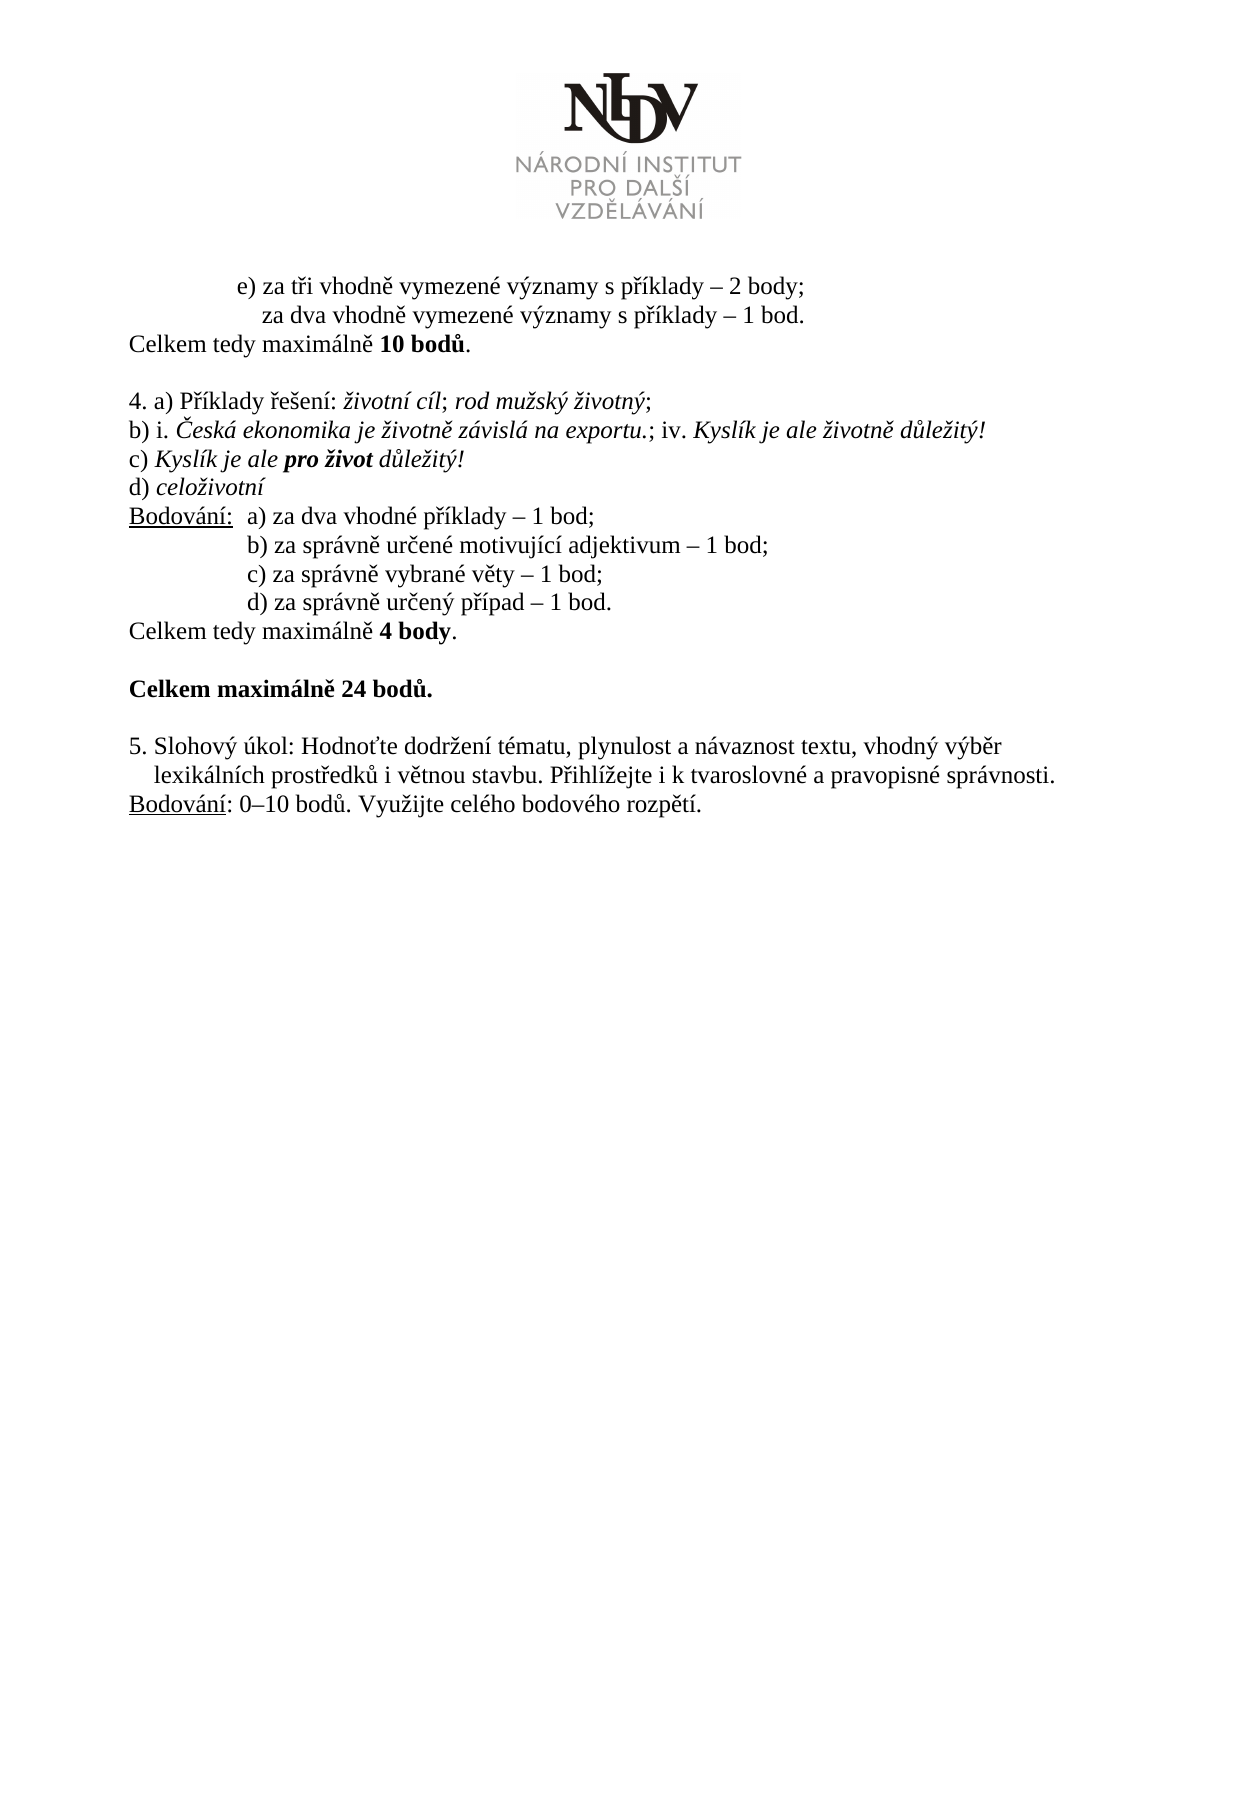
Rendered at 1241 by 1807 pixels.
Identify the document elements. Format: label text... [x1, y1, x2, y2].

text d) celoživotní [129, 472, 1129, 501]
text Celkem tedy maximálně 10 bodů. [129, 329, 1129, 357]
text Bodování: a) za dva vhodné příklady – 1 bod; [129, 501, 1129, 530]
text c) Kyslík je ale pro život důležitý! [129, 444, 1129, 472]
text b) i. Česká ekonomika je životně závislá na exportu.; iv. Kyslík je ale životně důležitý! [129, 415, 1129, 444]
picture [516, 73, 742, 219]
text 4. a) Příklady řešení: životní cíl; rod mužský životný; [129, 386, 1129, 415]
text za dva vhodně vymezené významy s příklady – 1 bod. [129, 300, 1129, 329]
text Celkem maximálně 24 bodů. [129, 674, 1129, 702]
title Bodování: 0–10 bodů. Využijte celého bodového rozpětí. [129, 789, 1129, 817]
text Celkem tedy maximálně 4 body. [129, 616, 1129, 645]
text 5. Slohový úkol: Hodnoťte dodržení tématu, plynulost a návaznost textu, vhodný výběr lexikálních prostředků i větnou stavbu. Přihlížejte i k tvaroslovné a pravopisné správnosti. [129, 731, 1129, 789]
text d) za správně určený případ – 1 bod. [129, 587, 1129, 616]
text c) za správně vybrané věty – 1 bod; [129, 559, 1129, 587]
text b) za správně určené motivující adjektivum – 1 bod; [129, 530, 1129, 559]
text e) za tři vhodně vymezené významy s příklady – 2 body; [129, 271, 1129, 300]
